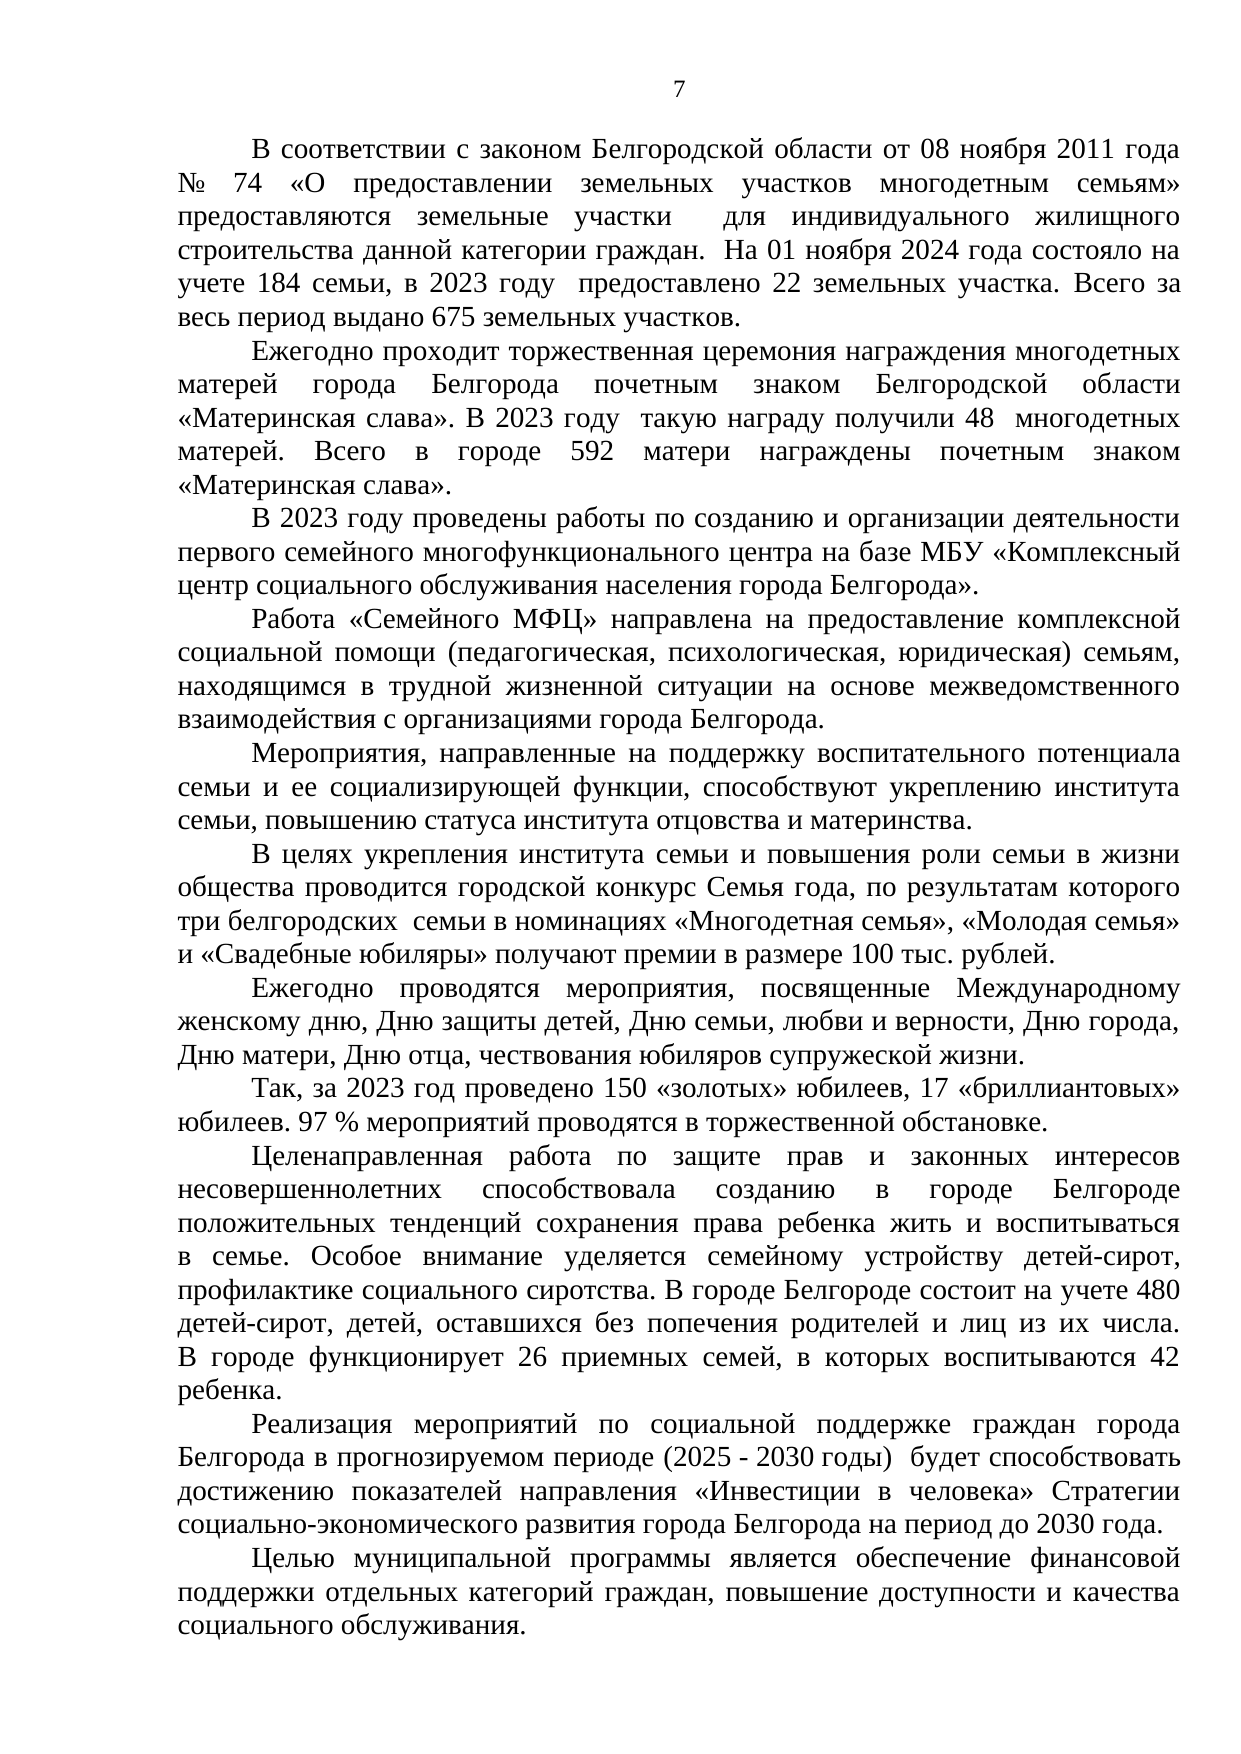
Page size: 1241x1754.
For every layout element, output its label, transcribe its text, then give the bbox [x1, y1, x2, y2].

text Целенаправленная работа по защите прав и законных интересов несовершеннолетних способствовала созданию в городе Белгороде положительных тенденций сохранения права ребенка жить и воспитываться в семье. Особое внимание уделяется семейному устройству детей-сирот, профилактике социального сиротства. В городе Белгороде состоит на учете 480 детей-сирот, детей, оставшихся без попечения родителей и лиц из их числа. В городе функционирует 26 приемных семей, в которых воспитываются 42 ребенка. [177, 1138, 1181, 1406]
text Реализация мероприятий по социальной поддержке граждан города Белгорода в прогнозируемом периоде (2025 - 2030 годы) будет способствовать достижению показателей направления «Инвестиции в человека» Стратегии социально-экономического развития города Белгорода на период до 2030 года. [177, 1406, 1181, 1540]
text Целью муниципальной программы является обеспечение финансовой поддержки отдельных категорий граждан, повышение доступности и качества социального обслуживания. [177, 1540, 1181, 1641]
text Так, за 2023 год проведено 150 «золотых» юбилеев, 17 «бриллиантовых» юбилеев. 97 % мероприятий проводятся в торжественной обстановке. [177, 1071, 1181, 1138]
text Работа «Семейного МФЦ» направлена на предоставление комплексной социальной помощи (педагогическая, психологическая, юридическая) семьям, находящимся в трудной жизненной ситуации на основе межведомственного взаимодействия с организациями города Белгорода. [177, 601, 1181, 735]
text В целях укрепления института семьи и повышения роли семьи в жизни общества проводится городской конкурс Семья года, по результатам которого три белгородских семьи в номинациях «Многодетная семья», «Молодая семья» и «Свадебные юбиляры» получают премии в размере 100 тыс. рублей. [177, 836, 1181, 970]
text Ежегодно проводятся мероприятия, посвященные Международному женскому дню, Дню защиты детей, Дню семьи, любви и верности, Дню города, Дню матери, Дню отца, чествования юбиляров супружеской жизни. [177, 970, 1181, 1071]
text Ежегодно проходит торжественная церемония награждения многодетных матерей города Белгорода почетным знаком Белгородской области «Материнская слава». В 2023 году такую награду получили 48 многодетных матерей. Всего в городе 592 матери награждены почетным знаком «Материнская слава». [177, 333, 1181, 500]
text Мероприятия, направленные на поддержку воспитательного потенциала семьи и ее социализирующей функции, способствуют укреплению института семьи, повышению статуса института отцовства и материнства. [177, 735, 1181, 836]
text В 2023 году проведены работы по созданию и организации деятельности первого семейного многофункционального центра на базе МБУ «Комплексный центр социального обслуживания населения города Белгорода». [177, 500, 1181, 601]
text В соответствии с законом Белгородской области от 08 ноября 2011 года № 74 «О предоставлении земельных участков многодетным семьям» предоставляются земельные участки для индивидуального жилищного строительства данной категории граждан. На 01 ноября 2024 года состояло на учете 184 семьи, в 2023 году предоставлено 22 земельных участка. Всего за весь период выдано 675 земельных участков. [177, 131, 1181, 333]
